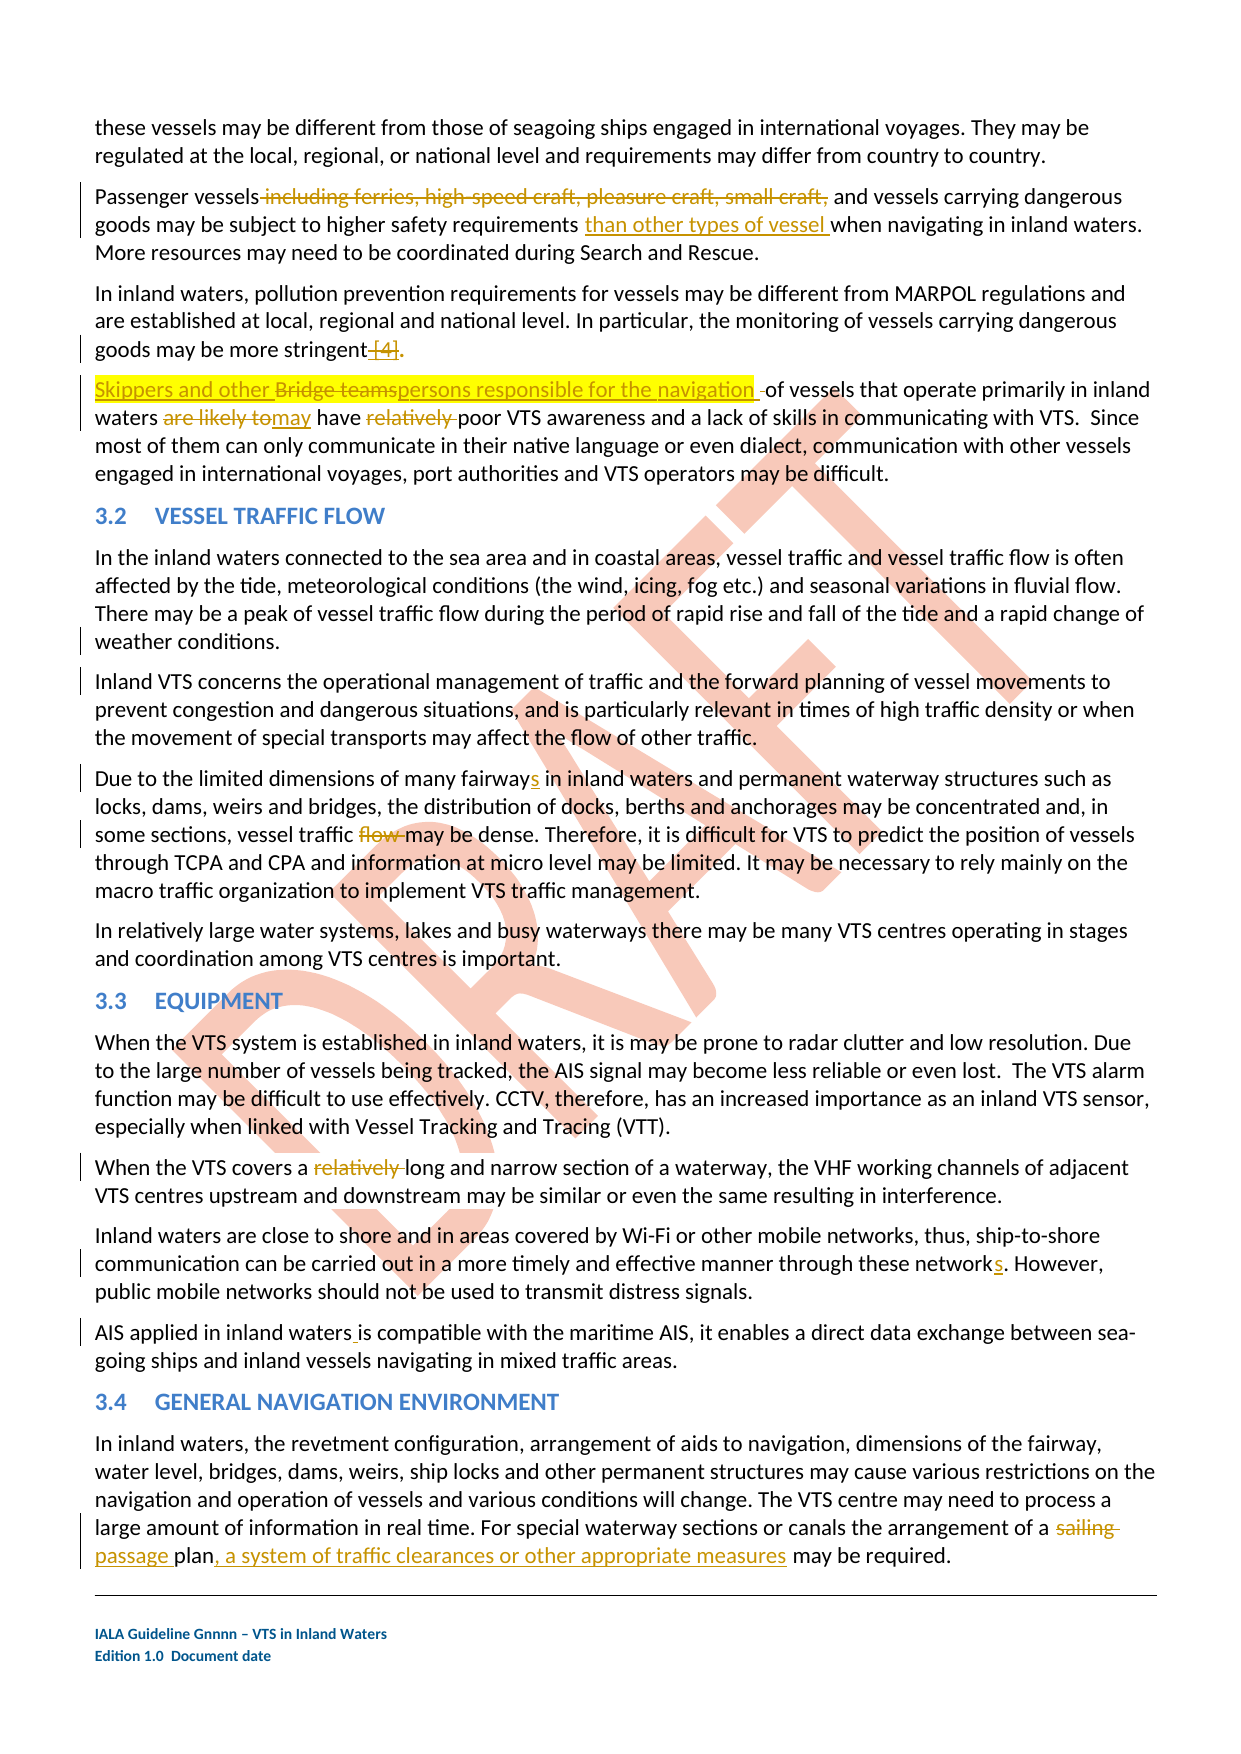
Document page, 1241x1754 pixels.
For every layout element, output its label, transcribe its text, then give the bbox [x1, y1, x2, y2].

text When the VTS system is established in inland waters, it is may be prone to radar clutter and low resolution. Due to the large number of vessels being tracked, the AIS signal may become less reliable or even lost. The VTS alarm function may be difficult to use effectively. CCTV, therefore, has an increased importance as an inland VTS sensor, especially when linked with Vessel Tracking and Tracing (VTT). [94, 1028, 1157, 1140]
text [94, 113, 1157, 169]
subtitle Equipment [94, 985, 1157, 1016]
text Inland waters are close to shore and in areas covered by Wi-Fi or other mobile networks, thus, ship-to-shore communication can be carried out in a more timely and effective manner through these network. However, public mobile networks should not be used to transmit distress signals. [94, 1221, 1157, 1305]
subtitle General navigation environment [94, 1386, 1157, 1417]
text In inland waters, the revetment configuration, arrangement of aids to navigation, dimensions of the fairway, water level, bridges, dams, weirs, ship locks and other permanent structures may cause various restrictions on the navigation and operation of vessels and various conditions will change. The VTS centre may need to process a large amount of information in real time. For special waterway sections or canals the arrangement of a plan may be required. [94, 1429, 1157, 1569]
subtitle Vessel traffic flow [94, 500, 1157, 530]
text Passenger vessels and vessels carrying dangerous goods may be subject to higher safety requirements when navigating in inland waters. More resources may need to be coordinated during Search and Rescue. [94, 182, 1157, 266]
text When the VTS covers a long and narrow section of a waterway, the VHF working channels of adjacent VTS centres upstream and downstream may be similar or even the same resulting in interference. [94, 1153, 1157, 1209]
text Inland VTS concerns the operational management of traffic and the forward planning of vessel movements to prevent congestion and dangerous situations, and is particularly relevant in times of high traffic density or when the movement of special transports may affect the flow of other traffic. [94, 667, 1157, 751]
text In the inland waters connected to the sea area and in coastal areas, vessel traffic and vessel traffic flow is often affected by the tide, meteorological conditions (the wind, icing, fog etc.) and seasonal variations in fluvial flow. There may be a peak of vessel traffic flow during the period of rapid rise and fall of the tide and a rapid change of weather conditions. [94, 543, 1157, 655]
text In relatively large water systems, lakes and busy waterways there may be many VTS centres operating in stages and coordination among VTS centres is important. [94, 917, 1157, 973]
text Due to the limited dimensions of many fairway in inland waters and permanent waterway structures such as locks, dams, weirs and bridges, the distribution of docks, berths and anchorages may be concentrated and, in some sections, vessel traffic may be dense. Therefore, it is difficult for VTS to predict the position of vessels through TCPA and CPA and information at micro level may be limited. It may be necessary to rely mainly on the macro traffic organization to implement VTS traffic management. [94, 764, 1157, 904]
text In inland waters, pollution prevention requirements for vessels may be different from MARPOL regulations and are established at local, regional and national level. In particular, the monitoring of vessels carrying dangerous goods may be more stringent. [94, 279, 1157, 363]
text AIS applied in inland watersis compatible with the maritime AIS, it enables a direct data exchange between sea-going ships and inland vessels navigating in mixed traffic areas. [94, 1318, 1157, 1374]
text of vessels that operate primarily in inland waters have poor VTS awareness and a lack of skills in communicating with VTS. Since most of them can only communicate in their native language or even dialect, communication with other vessels engaged in international voyages, port authorities and VTS operators may be difficult. [94, 375, 1157, 487]
